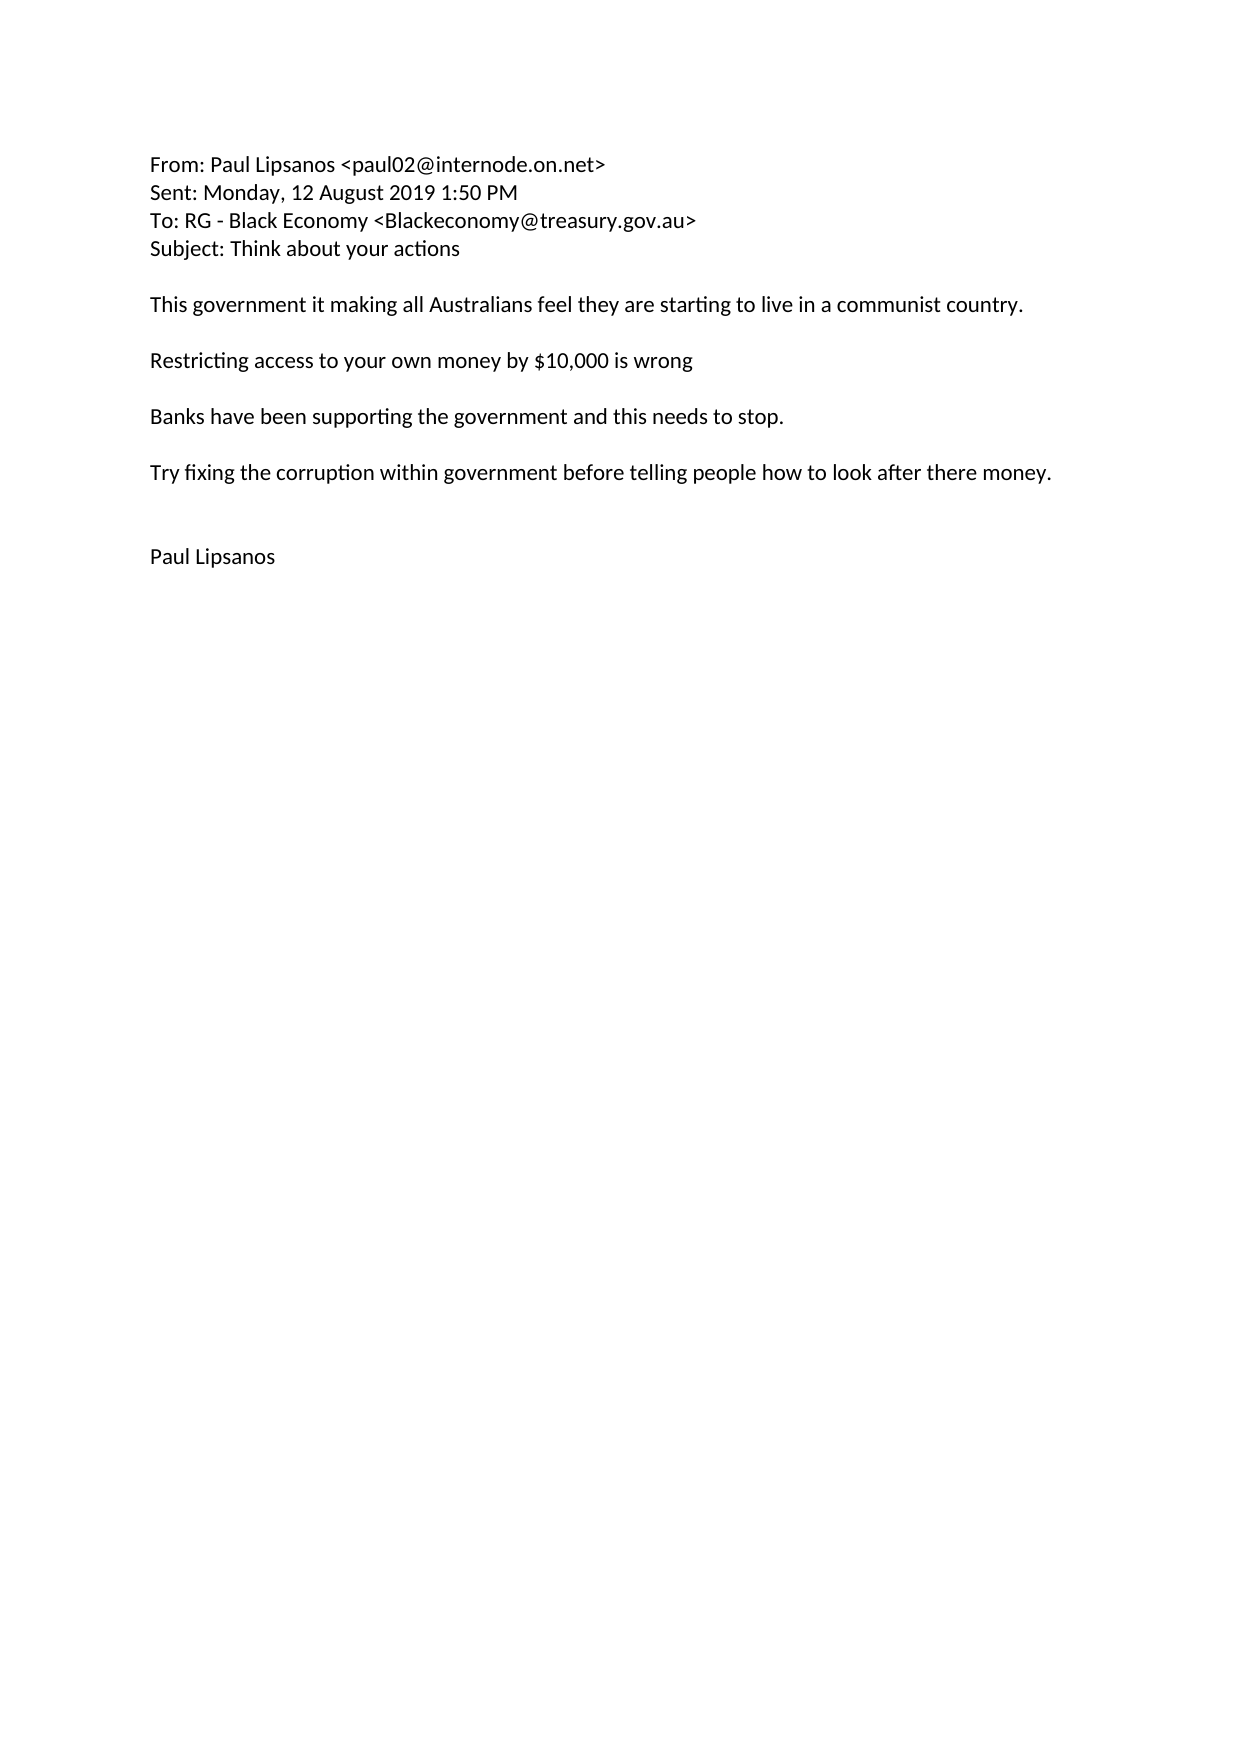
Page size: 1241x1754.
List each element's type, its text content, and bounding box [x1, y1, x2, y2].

text Try fixing the corruption within government before telling people how to look after there money. [150, 458, 1090, 486]
text From: Paul Lipsanos <paul02@internode.on.net> Sent: Monday, 12 August 2019 1:50 PM To: RG - Black Economy <Blackeconomy@treasury.gov.au> Subject: Think about your actions [150, 150, 1090, 262]
text Banks have been supporting the government and this needs to stop. [150, 402, 1090, 430]
text Paul Lipsanos [150, 542, 1090, 570]
text This government it making all Australians feel they are starting to live in a communist country. [150, 290, 1090, 318]
text Restricting access to your own money by $10,000 is wrong [150, 346, 1090, 374]
